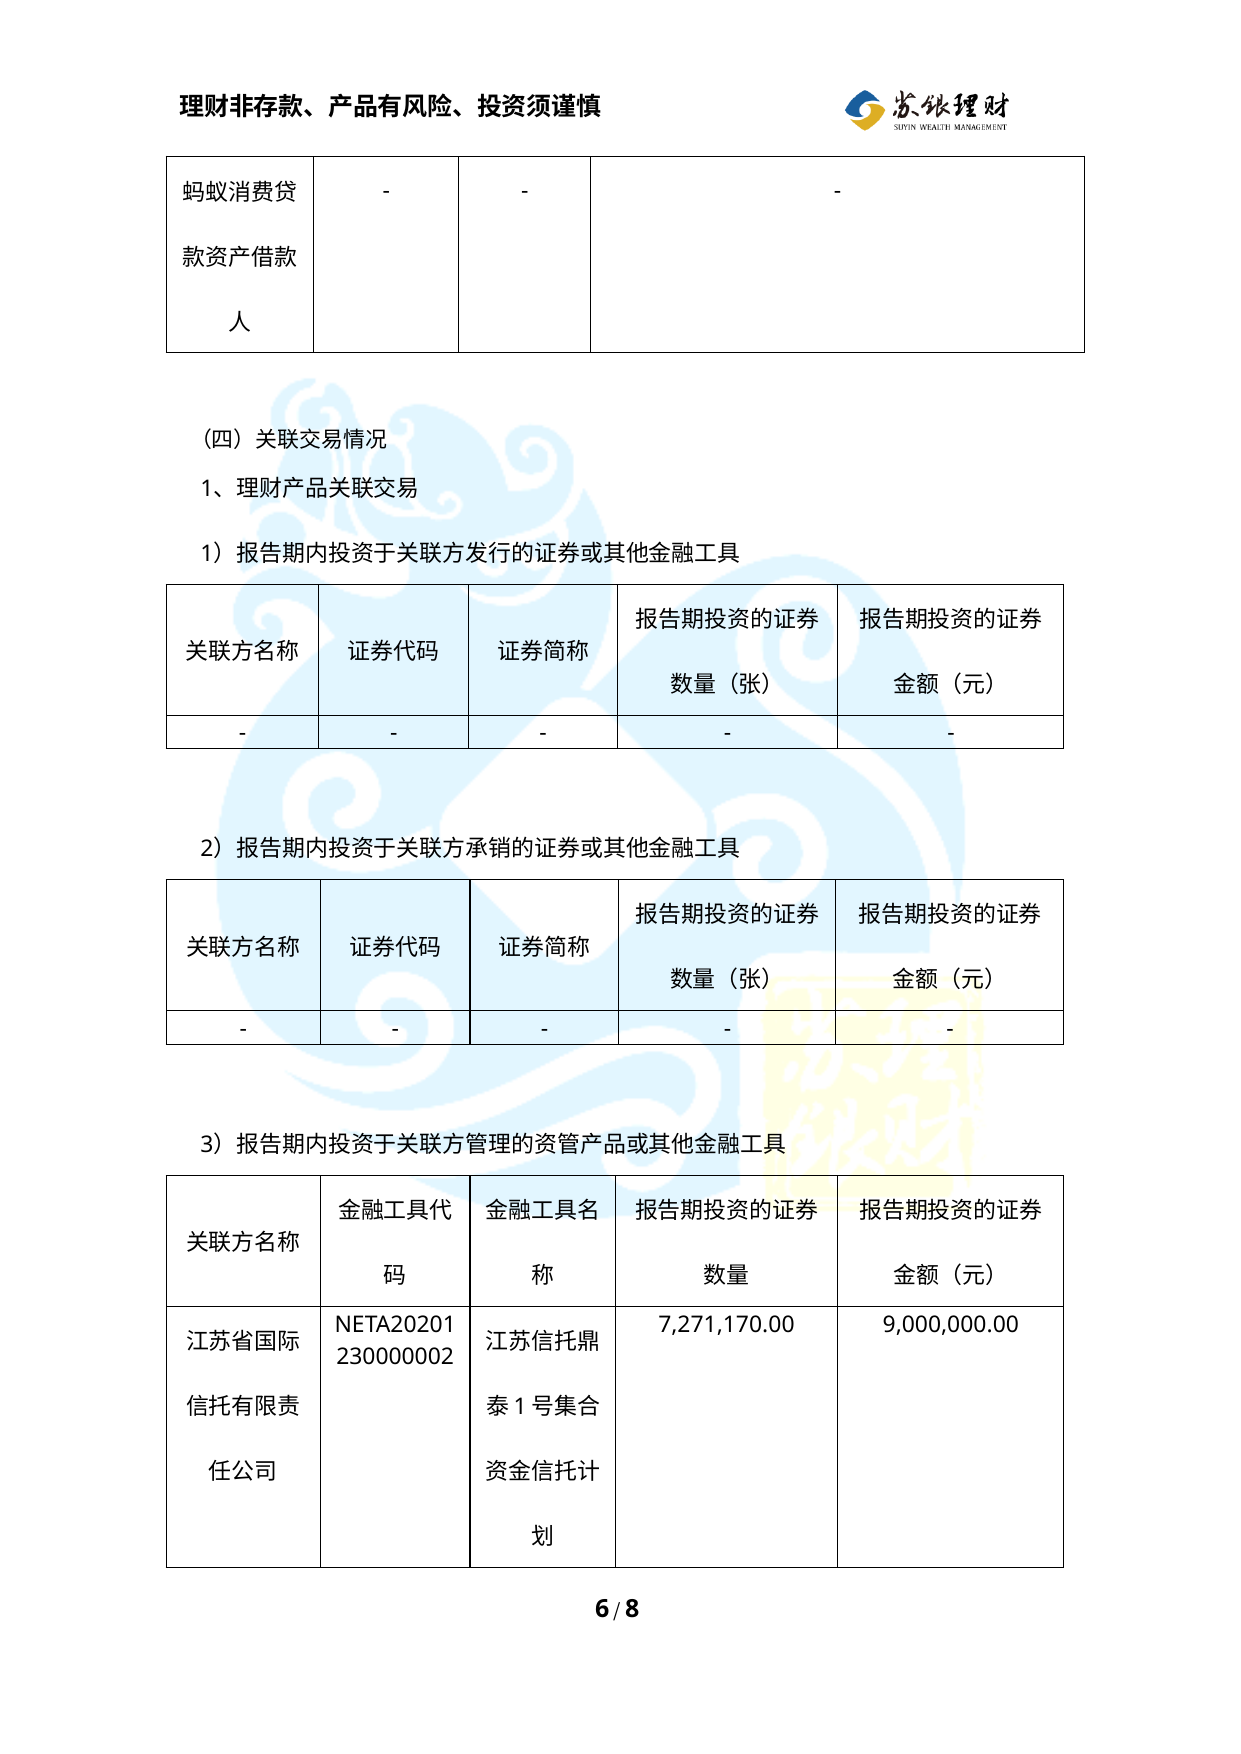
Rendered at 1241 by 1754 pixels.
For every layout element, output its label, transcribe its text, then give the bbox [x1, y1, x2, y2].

table_cell - [167, 1011, 320, 1044]
table_cell 蚂蚁消费贷款资产借款人 [167, 157, 313, 352]
table_cell - [319, 716, 468, 748]
table_cell - [471, 1011, 618, 1044]
table_cell - [459, 157, 590, 352]
table_header 报告期投资的证券金额（元） [838, 585, 1063, 715]
table_cell NETA20201230000002 [321, 1307, 469, 1567]
list 报告期内投资于关联方管理的资管产品或其他金融工具 [177, 1110, 1053, 1175]
table_header 证券简称 [471, 880, 618, 1010]
table_header 报告期投资的证券数量（张） [618, 585, 837, 715]
text 2）报告期内投资于关联方承销的证券或其他金融工具 [177, 814, 1053, 879]
table_header 证券简称 [469, 585, 617, 715]
table_header 金融工具名称 [471, 1176, 615, 1306]
table_cell - [836, 1011, 1063, 1044]
table_cell - [314, 157, 458, 352]
table_cell - [619, 1011, 835, 1044]
table_header 报告期投资的证券金额（元） [836, 880, 1063, 1010]
text 1）报告期内投资于关联方发行的证券或其他金融工具 [177, 519, 1053, 584]
picture [820, 72, 1039, 143]
table_cell 9,000,000.00 [838, 1307, 1063, 1567]
table_cell - [167, 716, 318, 748]
table_cell - [591, 157, 1084, 352]
table_cell 江苏省国际信托有限责任公司 [167, 1307, 320, 1567]
table_cell - [838, 716, 1063, 748]
table_header 关联方名称 [167, 1176, 320, 1306]
table_header 证券代码 [319, 585, 468, 715]
table_header 金融工具代码 [321, 1176, 469, 1306]
table_header 报告期投资的证券数量（张） [619, 880, 835, 1010]
table_header 证券代码 [321, 880, 469, 1010]
subtitle 关联交易情况 [190, 421, 1053, 454]
table_cell - [469, 716, 617, 748]
text 1、理财产品关联交易 [177, 454, 1053, 519]
table_cell 江苏信托鼎泰1号集合资金信托计划 [471, 1307, 615, 1567]
table_cell 7,271,170.00 [616, 1307, 837, 1567]
table_header 报告期投资的证券金额（元） [838, 1176, 1063, 1306]
table_cell - [321, 1011, 469, 1044]
table_cell - [618, 716, 837, 748]
table_header 关联方名称 [167, 880, 320, 1010]
table_header 报告期投资的证券数量 [616, 1176, 837, 1306]
table_header 关联方名称 [167, 585, 318, 715]
